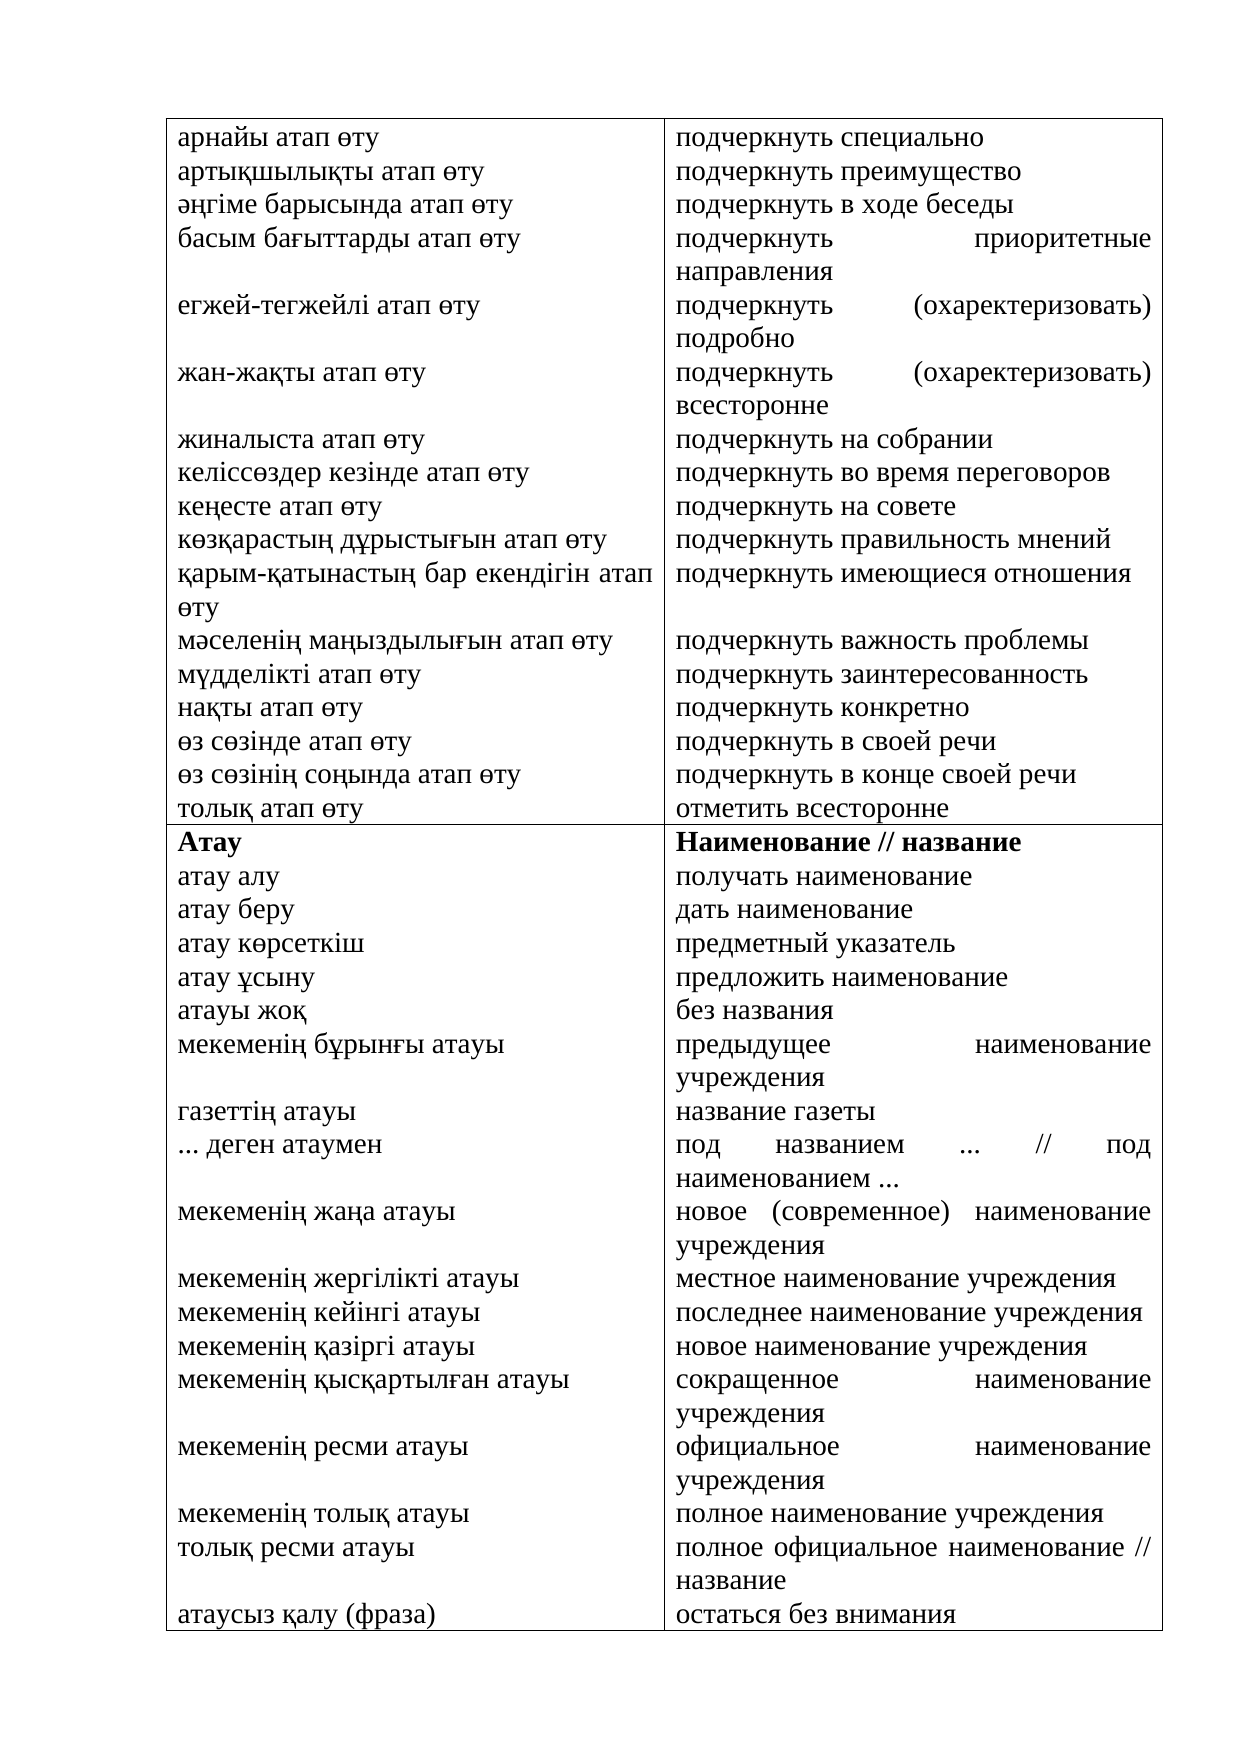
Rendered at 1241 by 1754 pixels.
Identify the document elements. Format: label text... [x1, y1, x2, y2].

table_cell Наименование // название получать наименование дать наименование предметный указатель предложить наименование без названия предыдущее наименование учреждения название газеты под названием ... // под наименованием ... новое (современное) наименование учреждения местное наименование учреждения последнее наименование учреждения новое наименование учреждения сокращенное наименование учреждения официальное наименование учреждения полное наименование учреждения полное официальное наименование // название остаться без внимания [665, 825, 1162, 1629]
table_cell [665, 119, 1162, 823]
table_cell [167, 119, 664, 823]
table_cell Атау атау алу атау беру атау көрсеткіш атау ұсыну атауы жоқ мекеменің бұрынғы атауы газеттің атауы ... деген атаумен мекеменің жаңа атауы мекеменің жергілікті атауы мекеменің кейінгі атауы мекеменің қазіргі атауы мекеменің қысқартылған атауы мекеменің ресми атауы мекеменің толық атауы толық ресми атауы атаусыз қалу (фраза) [167, 825, 664, 1629]
